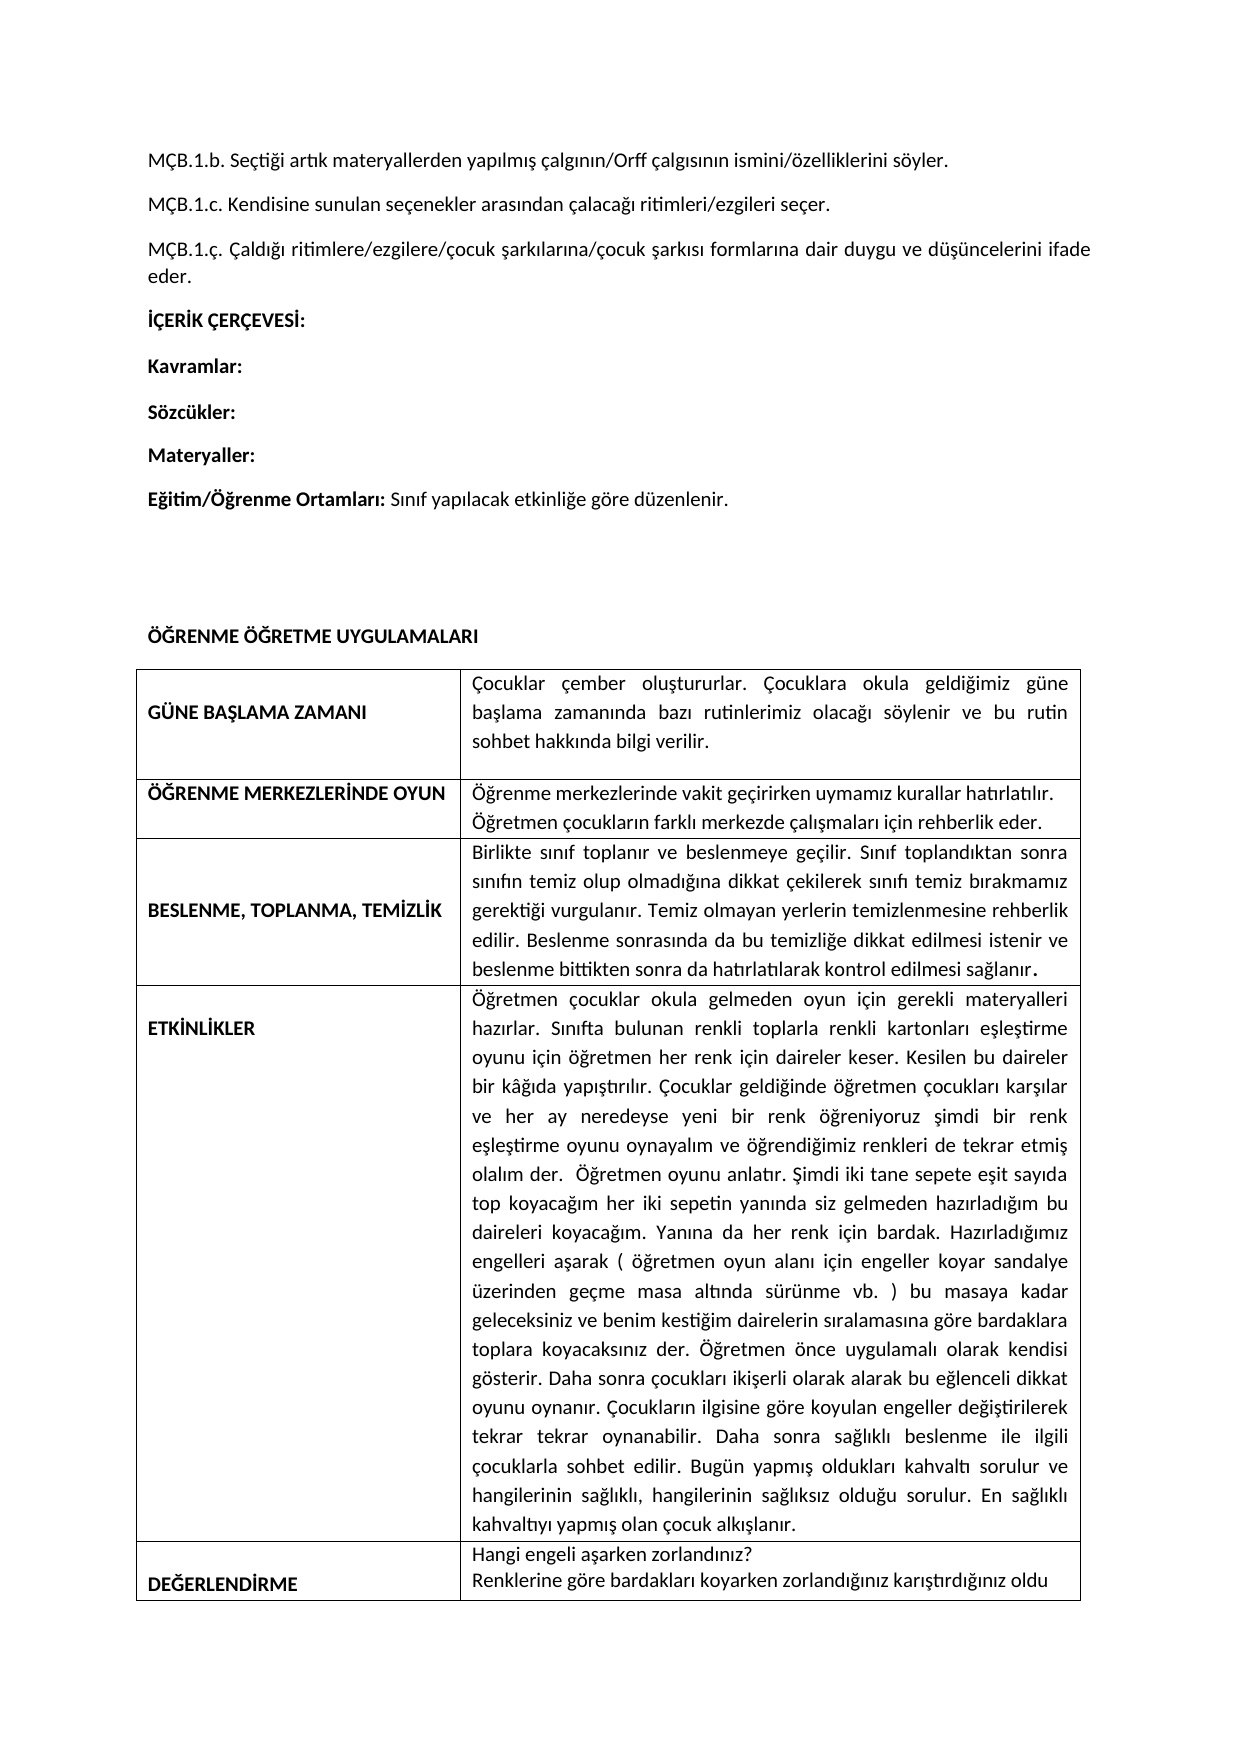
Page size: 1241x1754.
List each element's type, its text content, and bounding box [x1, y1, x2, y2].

table_header GÜNE BAŞLAMA ZAMANI [137, 670, 460, 779]
text ÖĞRENME ÖĞRETME UYGULAMALARI [148, 623, 1093, 649]
text Eğitim/Öğrenme Ortamları: Sınıf yapılacak etkinliğe göre düzenlenir. [148, 486, 1093, 511]
table_cell Birlikte sınıf toplanır ve beslenmeye geçilir. Sınıf toplandıktan sonra sınıfın temiz olup olmadığına dikkat çekilerek sınıfı temiz bırakmamız gerektiği vurgulanır. Temiz olmayan yerlerin temizlenmesine rehberlik edilir. Beslenme sonrasında da bu temizliğe dikkat edilmesi istenir ve beslenme bittikten sonra da hatırlatılarak kontrol edilmesi sağlanır. [461, 839, 1080, 985]
text MÇB.1.b. Seçtiği artık materyallerden yapılmış çalgının/Orff çalgısının ismini/özelliklerini söyler. [148, 148, 1093, 173]
table_header Çocuklar çember oluştururlar. Çocuklara okula geldiğimiz güne başlama zamanında bazı rutinlerimiz olacağı söylenir ve bu rutin sohbet hakkında bilgi verilir. [461, 670, 1080, 779]
text Materyaller: [148, 442, 1093, 468]
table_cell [461, 1542, 1080, 1600]
table_cell ÖĞRENME MERKEZLERİNDE OYUN [137, 780, 460, 838]
text İÇERİK ÇERÇEVESİ: [148, 307, 1093, 333]
table_cell BESLENME, TOPLANMA, TEMİZLİK [137, 839, 460, 985]
text MÇB.1.c. Kendisine sunulan seçenekler arasından çalacağı ritimleri/ezgileri seçer. [148, 192, 1093, 217]
table_cell Öğretmen çocuklar okula gelmeden oyun için gerekli materyalleri hazırlar. Sınıfta bulunan renkli toplarla renkli kartonları eşleştirme oyunu için öğretmen her renk için daireler keser. Kesilen bu daireler bir kâğıda yapıştırılır. Çocuklar geldiğinde öğretmen çocukları karşılar ve her ay neredeyse yeni bir renk öğreniyoruz şimdi bir renk eşleştirme oyunu oynayalım ve öğrendiğimiz renkleri de tekrar etmiş olalım der. Öğretmen oyunu anlatır. Şimdi iki tane sepete eşit sayıda top koyacağım her iki sepetin yanında siz gelmeden hazırladığım bu daireleri koyacağım. Yanına da her renk için bardak. Hazırladığımız engelleri aşarak ( öğretmen oyun alanı için engeller koyar sandalye üzerinden geçme masa altında sürünme vb. ) bu masaya kadar geleceksiniz ve benim kestiğim dairelerin sıralamasına göre bardaklara toplara koyacaksınız der. Öğretmen önce uygulamalı olarak kendisi gösterir. Daha sonra çocukları ikişerli olarak alarak bu eğlenceli dikkat oyunu oynanır. Çocukların ilgisine göre koyulan engeller değiştirilerek tekrar tekrar oynanabilir. Daha sonra sağlıklı beslenme ile ilgili çocuklarla sohbet edilir. Bugün yapmış oldukları kahvaltı sorulur ve hangilerinin sağlıklı, hangilerinin sağlıksız olduğu sorulur. En sağlıklı kahvaltıyı yapmış olan çocuk alkışlanır. [461, 986, 1080, 1541]
table_cell ETKİNLİKLER [137, 986, 460, 1541]
text MÇB.1.ç. Çaldığı ritimlere/ezgilere/çocuk şarkılarına/çocuk şarkısı formlarına dair duygu ve düşüncelerini ifade eder. [148, 236, 1093, 288]
table_cell DEĞERLENDİRME [137, 1542, 460, 1600]
text Kavramlar: [148, 353, 1093, 378]
table_cell Öğrenme merkezlerinde vakit geçirirken uymamız kurallar hatırlatılır. Öğretmen çocukların farklı merkezde çalışmaları için rehberlik eder. [461, 780, 1080, 838]
text Sözcükler: [148, 399, 1093, 424]
